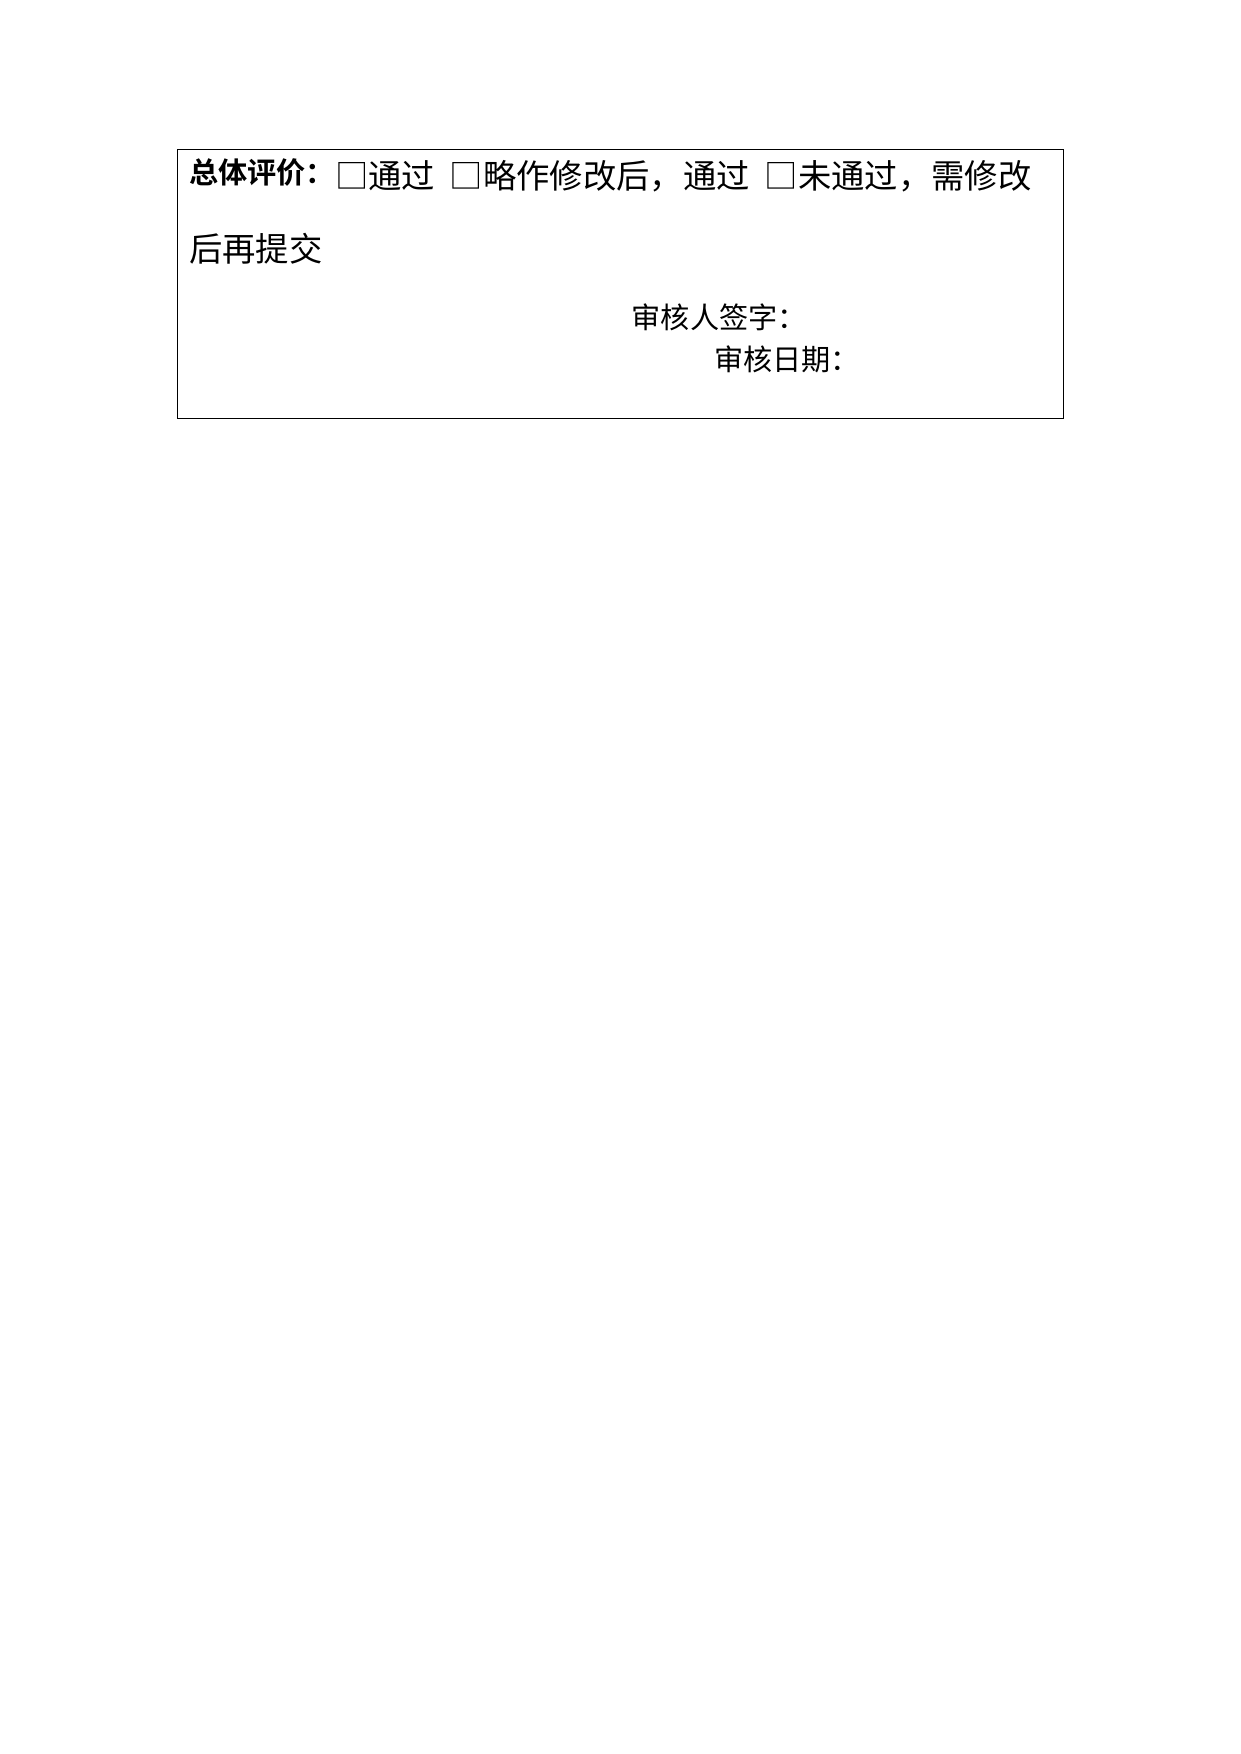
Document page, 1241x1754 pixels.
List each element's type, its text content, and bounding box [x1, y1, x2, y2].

table_cell 总体评价：□通过 □略作修改后，通过 □未通过，需修改后再提交 审核人签字： 审核日期： [178, 150, 1063, 418]
